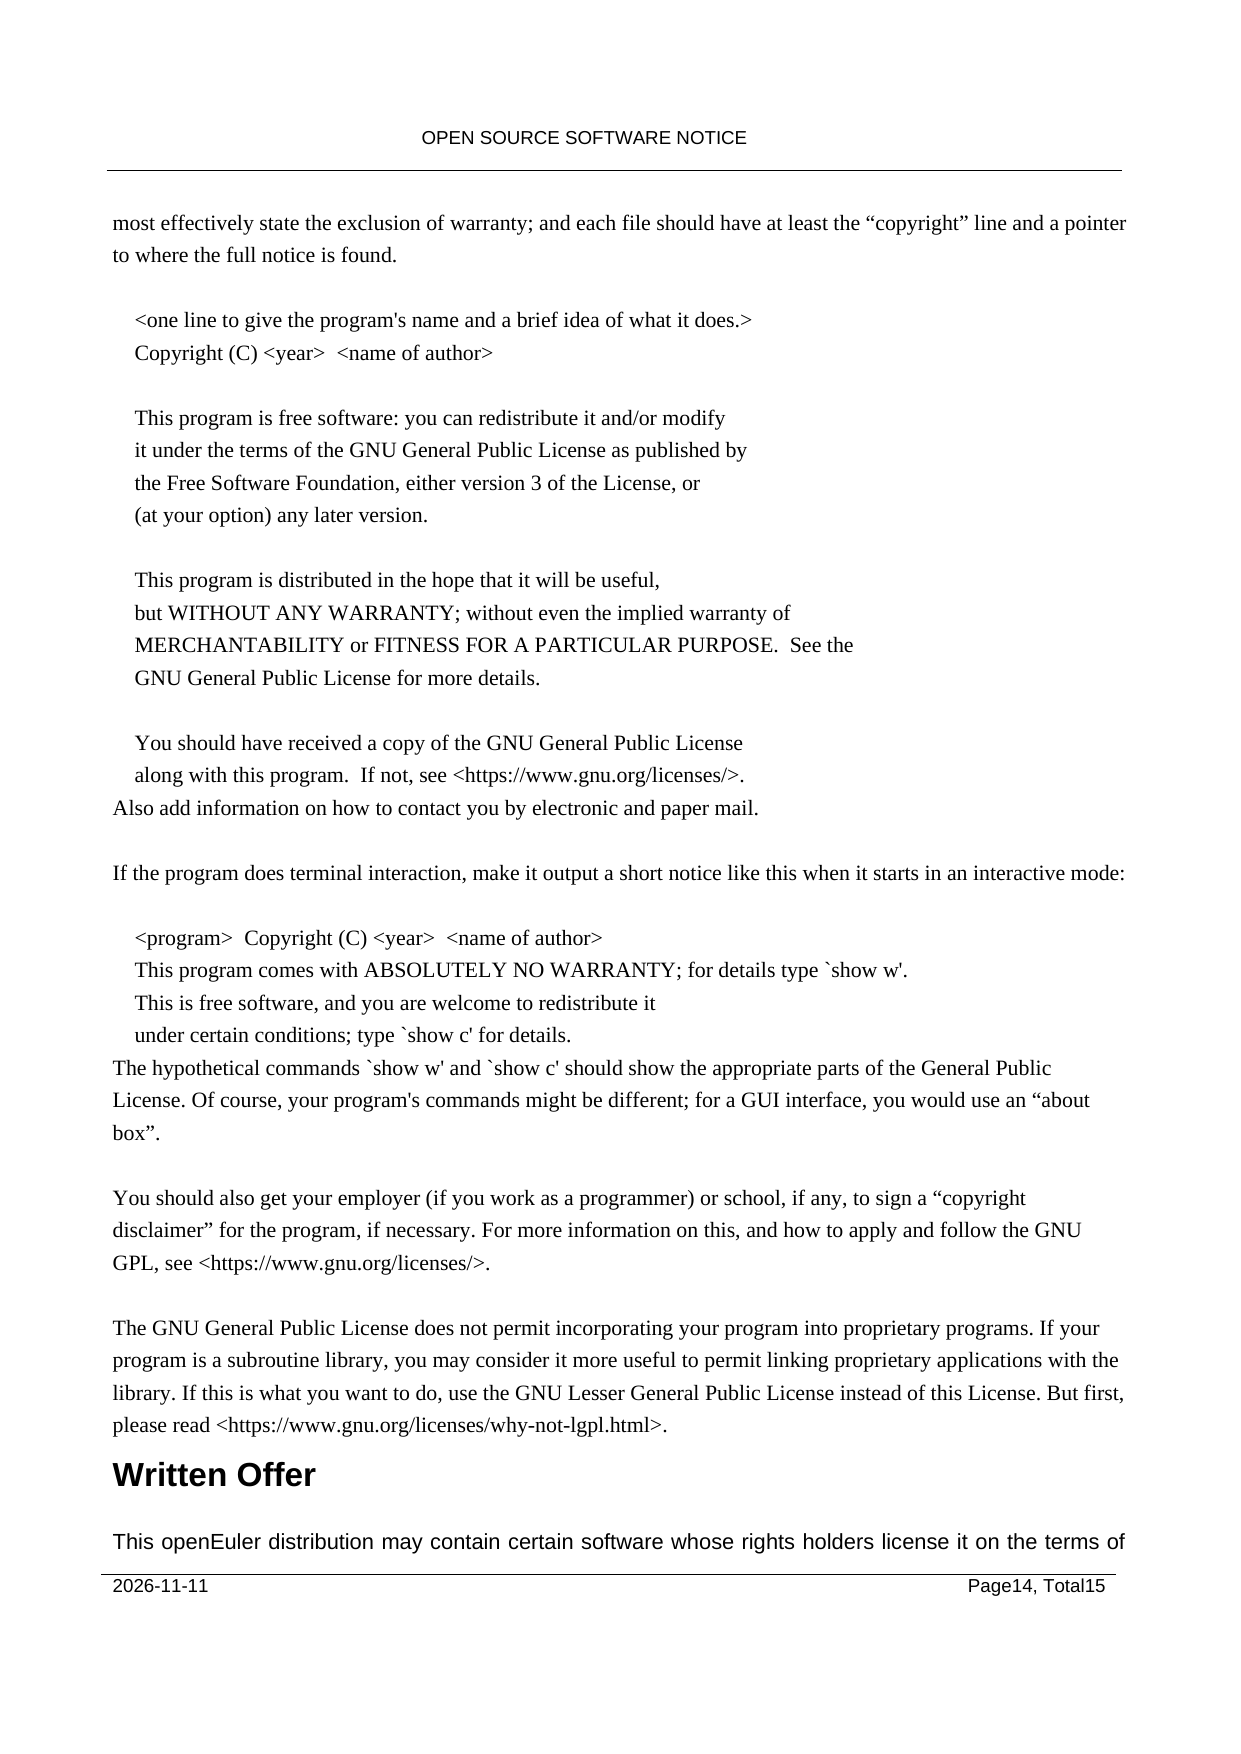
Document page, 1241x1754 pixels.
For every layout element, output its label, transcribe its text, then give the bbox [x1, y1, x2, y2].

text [112, 206, 1128, 1441]
text Written Offer [112, 1441, 1128, 1506]
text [112, 1526, 1128, 1558]
